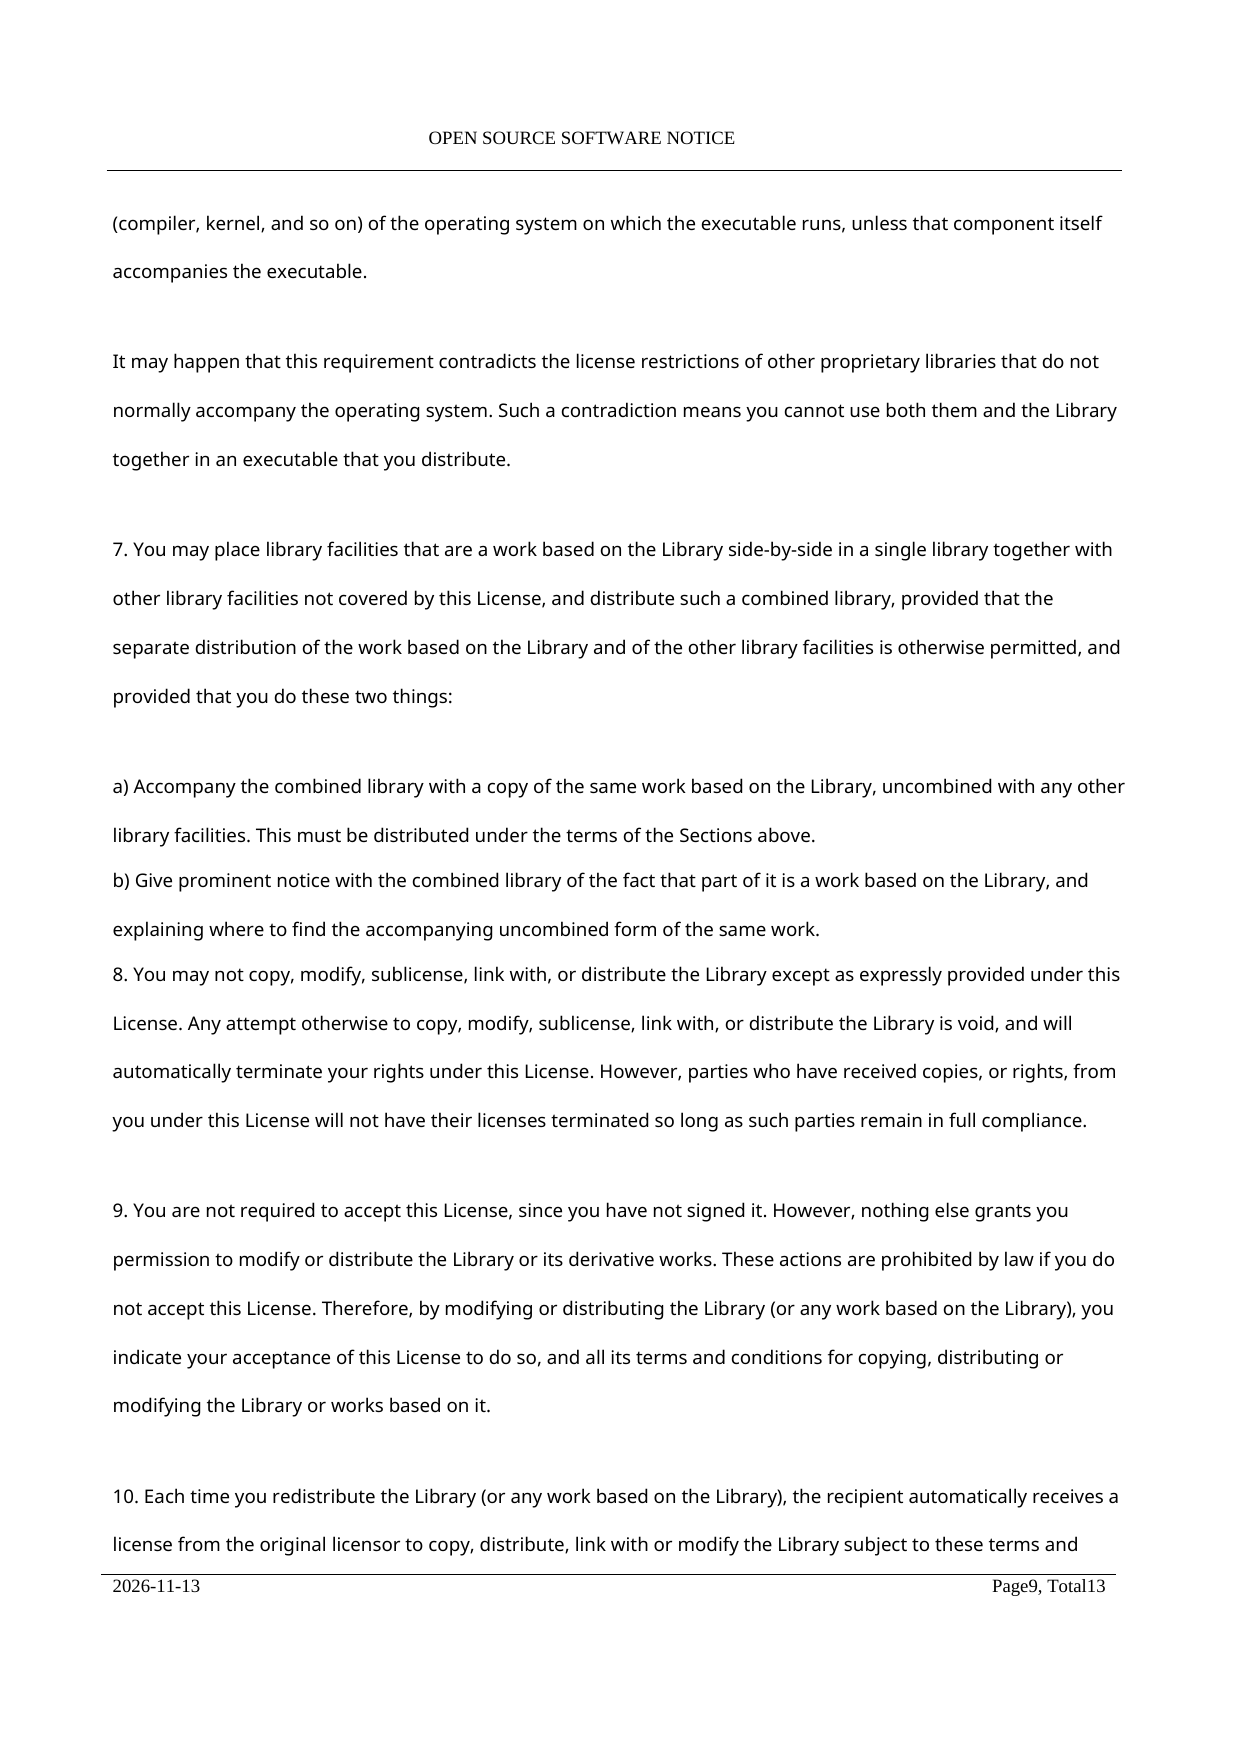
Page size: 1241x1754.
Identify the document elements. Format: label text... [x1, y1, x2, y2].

text b) Give prominent notice with the combined library of the fact that part of it is a work based on the Library, and explaining where to find the accompanying uncombined form of the same work. [112, 864, 1128, 945]
text 9. You are not required to accept this License, since you have not signed it. However, nothing else grants you permission to modify or distribute the Library or its derivative works. These actions are prohibited by law if you do not accept this License. Therefore, by modifying or distributing the Library (or any work based on the Library), you indicate your acceptance of this License to do so, and all its terms and conditions for copying, distributing or modifying the Library or works based on it. [112, 1194, 1128, 1422]
text 8. You may not copy, modify, sublicense, link with, or distribute the Library except as expressly provided under this License. Any attempt otherwise to copy, modify, sublicense, link with, or distribute the Library is void, and will automatically terminate your rights under this License. However, parties who have received copies, or rights, from you under this License will not have their licenses terminated so long as such parties remain in full compliance. [112, 958, 1128, 1136]
text 7. You may place library facilities that are a work based on the Library side-by-side in a single library together with other library facilities not covered by this License, and distribute such a combined library, provided that the separate distribution of the work based on the Library and of the other library facilities is otherwise permitted, and provided that you do these two things: [112, 533, 1128, 712]
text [112, 206, 1128, 288]
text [112, 1479, 1128, 1561]
text It may happen that this requirement contradicts the license restrictions of other proprietary libraries that do not normally accompany the operating system. Such a contradiction means you cannot use both them and the Library together in an executable that you distribute. [112, 345, 1128, 475]
text a) Accompany the combined library with a copy of the same work based on the Library, uncombined with any other library facilities. This must be distributed under the terms of the Sections above. [112, 770, 1128, 851]
